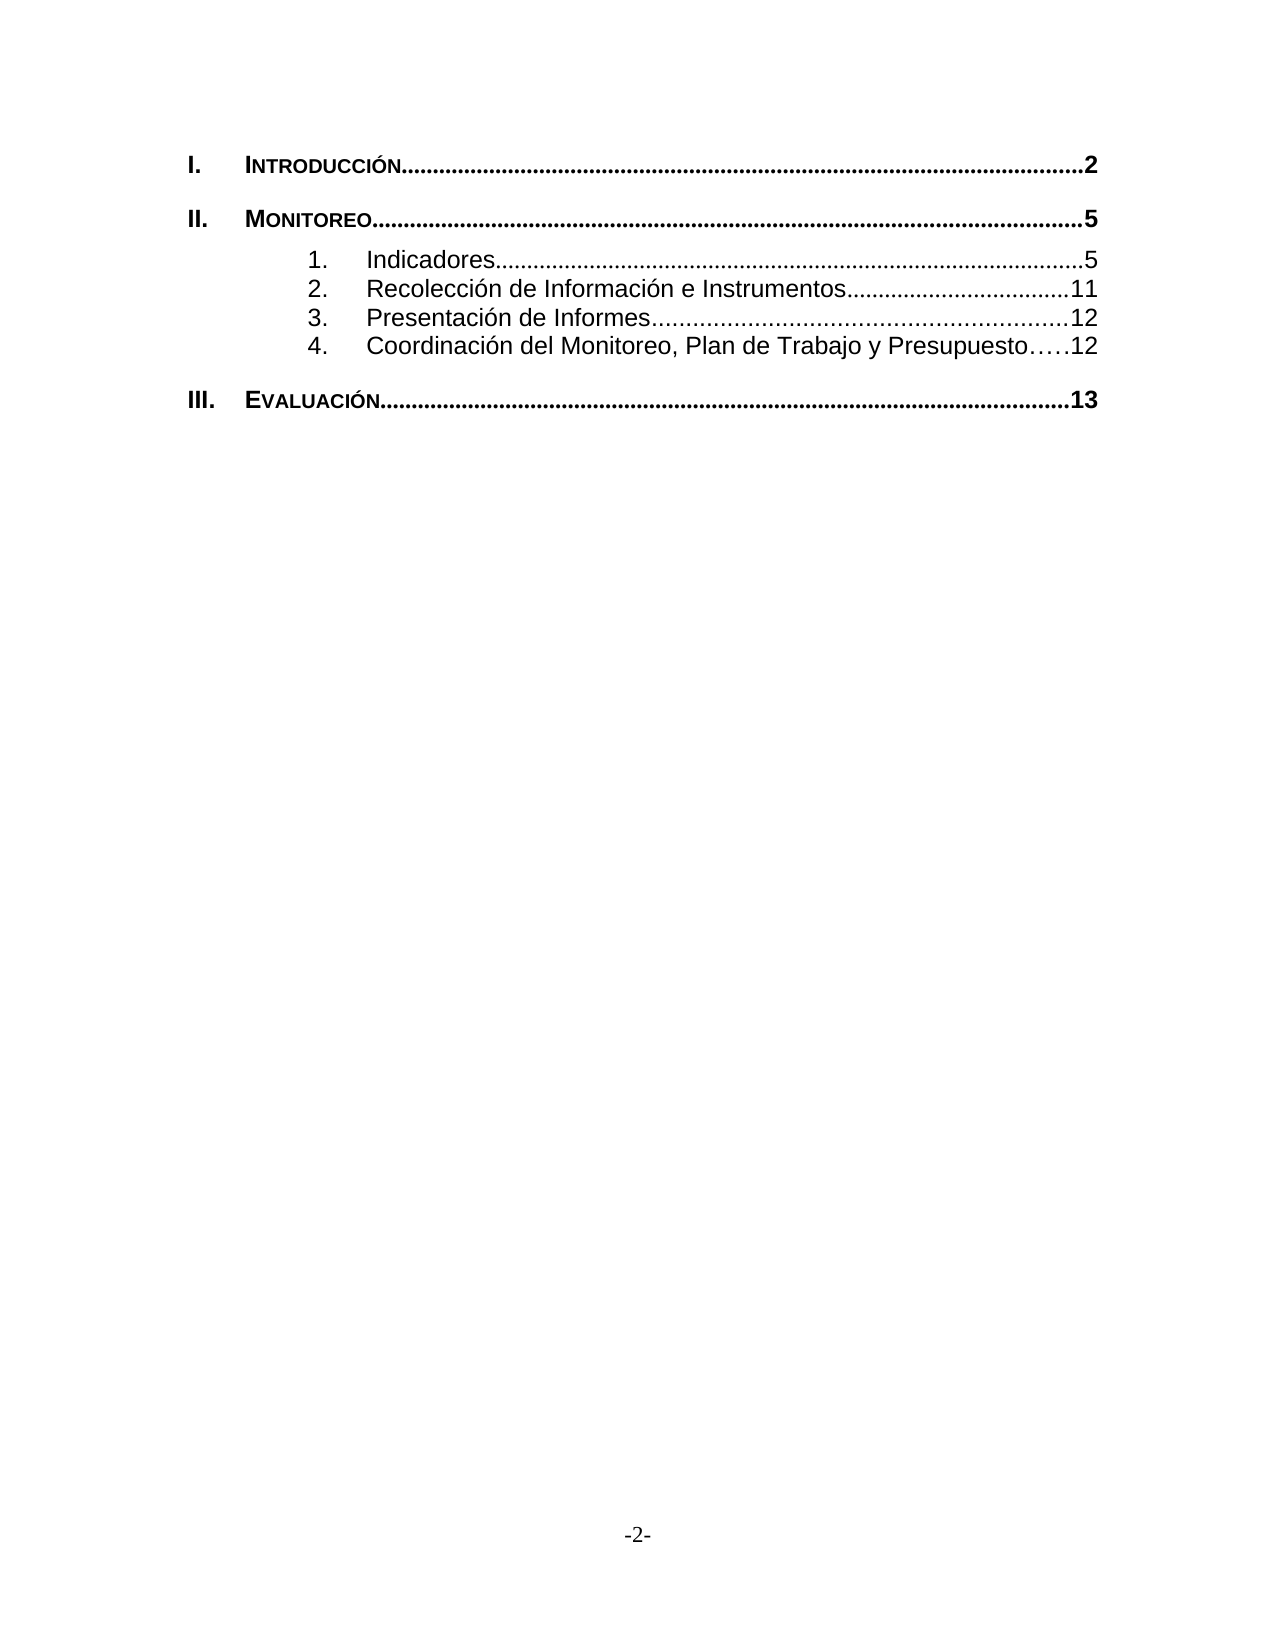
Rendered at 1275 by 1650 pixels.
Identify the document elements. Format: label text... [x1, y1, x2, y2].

text 2. Recolección de Información e Instrumentos 11 [307, 274, 1087, 302]
text 4. Coordinación del Monitoreo, Plan de Trabajo y Presupuesto 12 [307, 331, 1087, 360]
text 1. Indicadores 5 [307, 245, 1087, 274]
text III. Evaluación 13 [187, 385, 1087, 414]
text II. Monitoreo 5 [187, 204, 1087, 232]
text 3. Presentación de Informes 12 [307, 302, 1087, 331]
text I. Introducción 2 [187, 150, 1087, 179]
